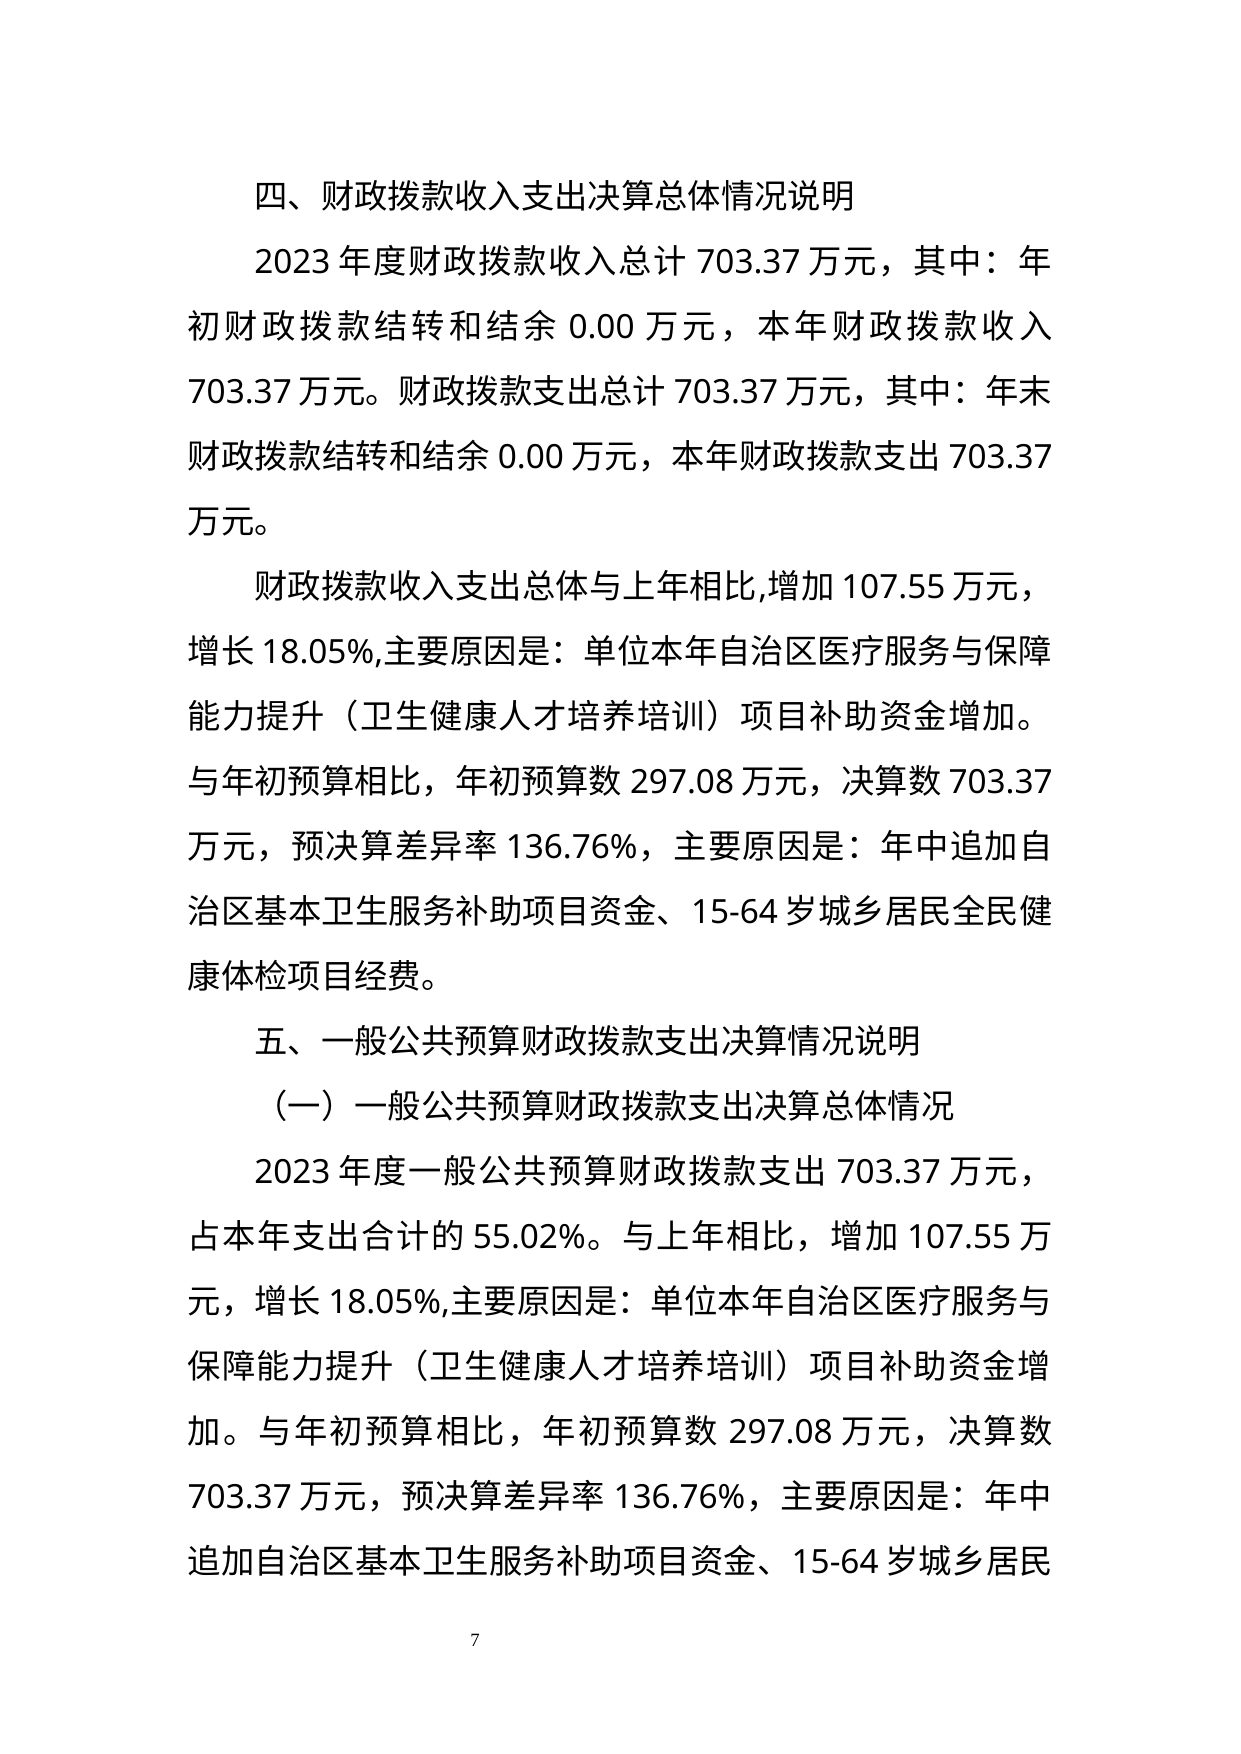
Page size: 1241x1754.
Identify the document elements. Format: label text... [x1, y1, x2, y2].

text 2023年度财政拨款收入总计703.37万元，其中：年初财政拨款结转和结余0.00万元，本年财政拨款收入703.37万元。财政拨款支出总计703.37万元，其中：年末财政拨款结转和结余0.00万元，本年财政拨款支出703.37万元。 [187, 227, 1053, 552]
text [187, 1137, 1053, 1592]
text 四、财政拨款收入支出决算总体情况说明 [187, 162, 1053, 227]
text 财政拨款收入支出总体与上年相比,增加107.55万元，增长18.05%,主要原因是：单位本年自治区医疗服务与保障能力提升（卫生健康人才培养培训）项目补助资金增加。与年初预算相比，年初预算数297.08万元，决算数703.37万元，预决算差异率136.76%，主要原因是：年中追加自治区基本卫生服务补助项目资金、15-64岁城乡居民全民健康体检项目经费。 [187, 552, 1053, 1007]
text 五、一般公共预算财政拨款支出决算情况说明 [187, 1007, 1053, 1072]
text （一）一般公共预算财政拨款支出决算总体情况 [187, 1072, 1053, 1137]
